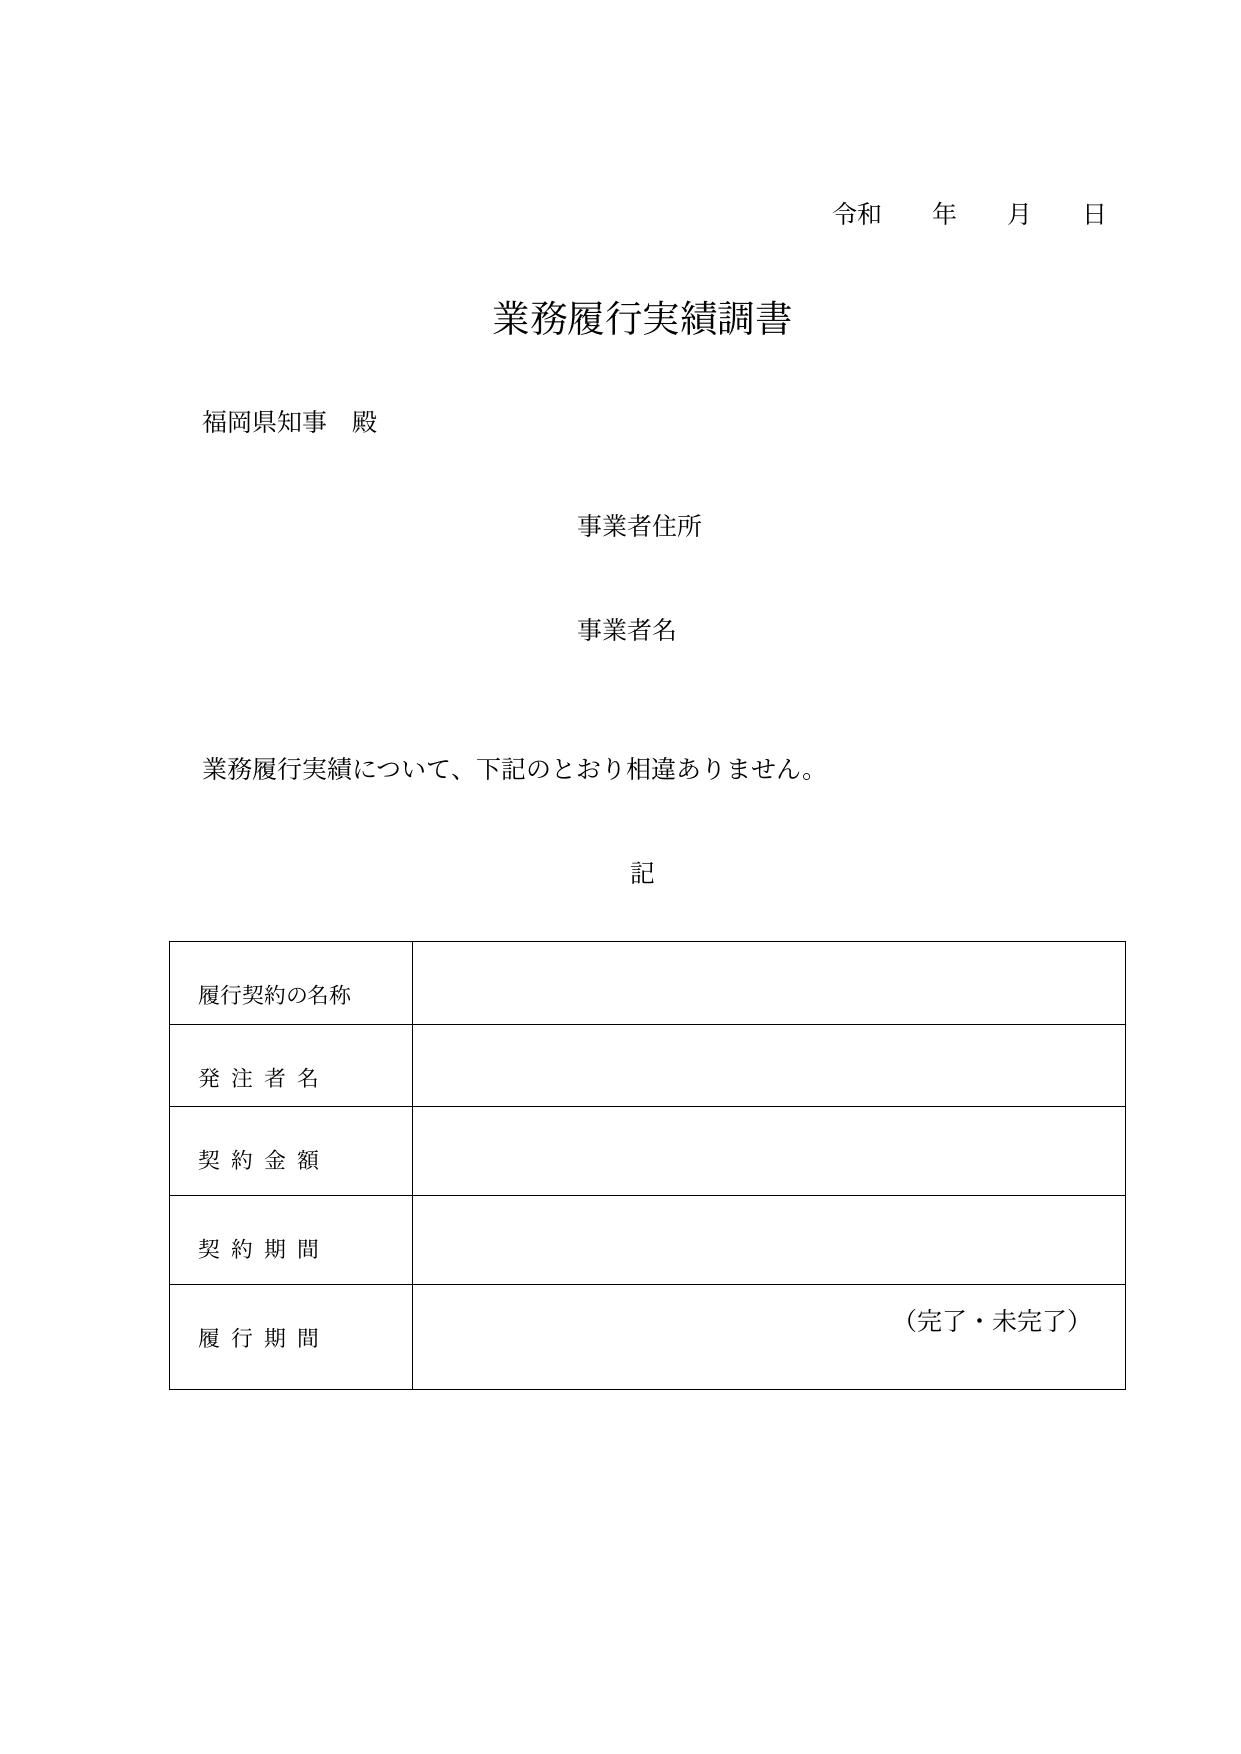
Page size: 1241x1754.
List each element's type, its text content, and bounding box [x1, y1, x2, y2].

text 業務履行実績について、下記のとおり相違ありません。 [177, 733, 1107, 802]
table_cell [413, 1196, 1125, 1284]
table_cell 契約金額 [170, 1107, 412, 1195]
table_cell 履行期間 [170, 1285, 412, 1389]
text 福岡県知事 殿 [177, 386, 1107, 456]
text 事業者住所 [177, 490, 1107, 559]
text 事業者名 [177, 594, 1107, 664]
table_cell 契約期間 [170, 1196, 412, 1284]
table_cell 発注者名 [170, 1025, 412, 1106]
table_header [413, 942, 1125, 1024]
subtitle 記 [177, 837, 1107, 906]
text 業務履行実績調書 [177, 282, 1107, 351]
table_header 履行契約の名称 [170, 942, 412, 1024]
table_cell [413, 1025, 1125, 1106]
text 令和 年 月 日 [177, 178, 1107, 247]
table_cell （完了・未完了） [413, 1285, 1125, 1389]
table_cell [413, 1107, 1125, 1195]
